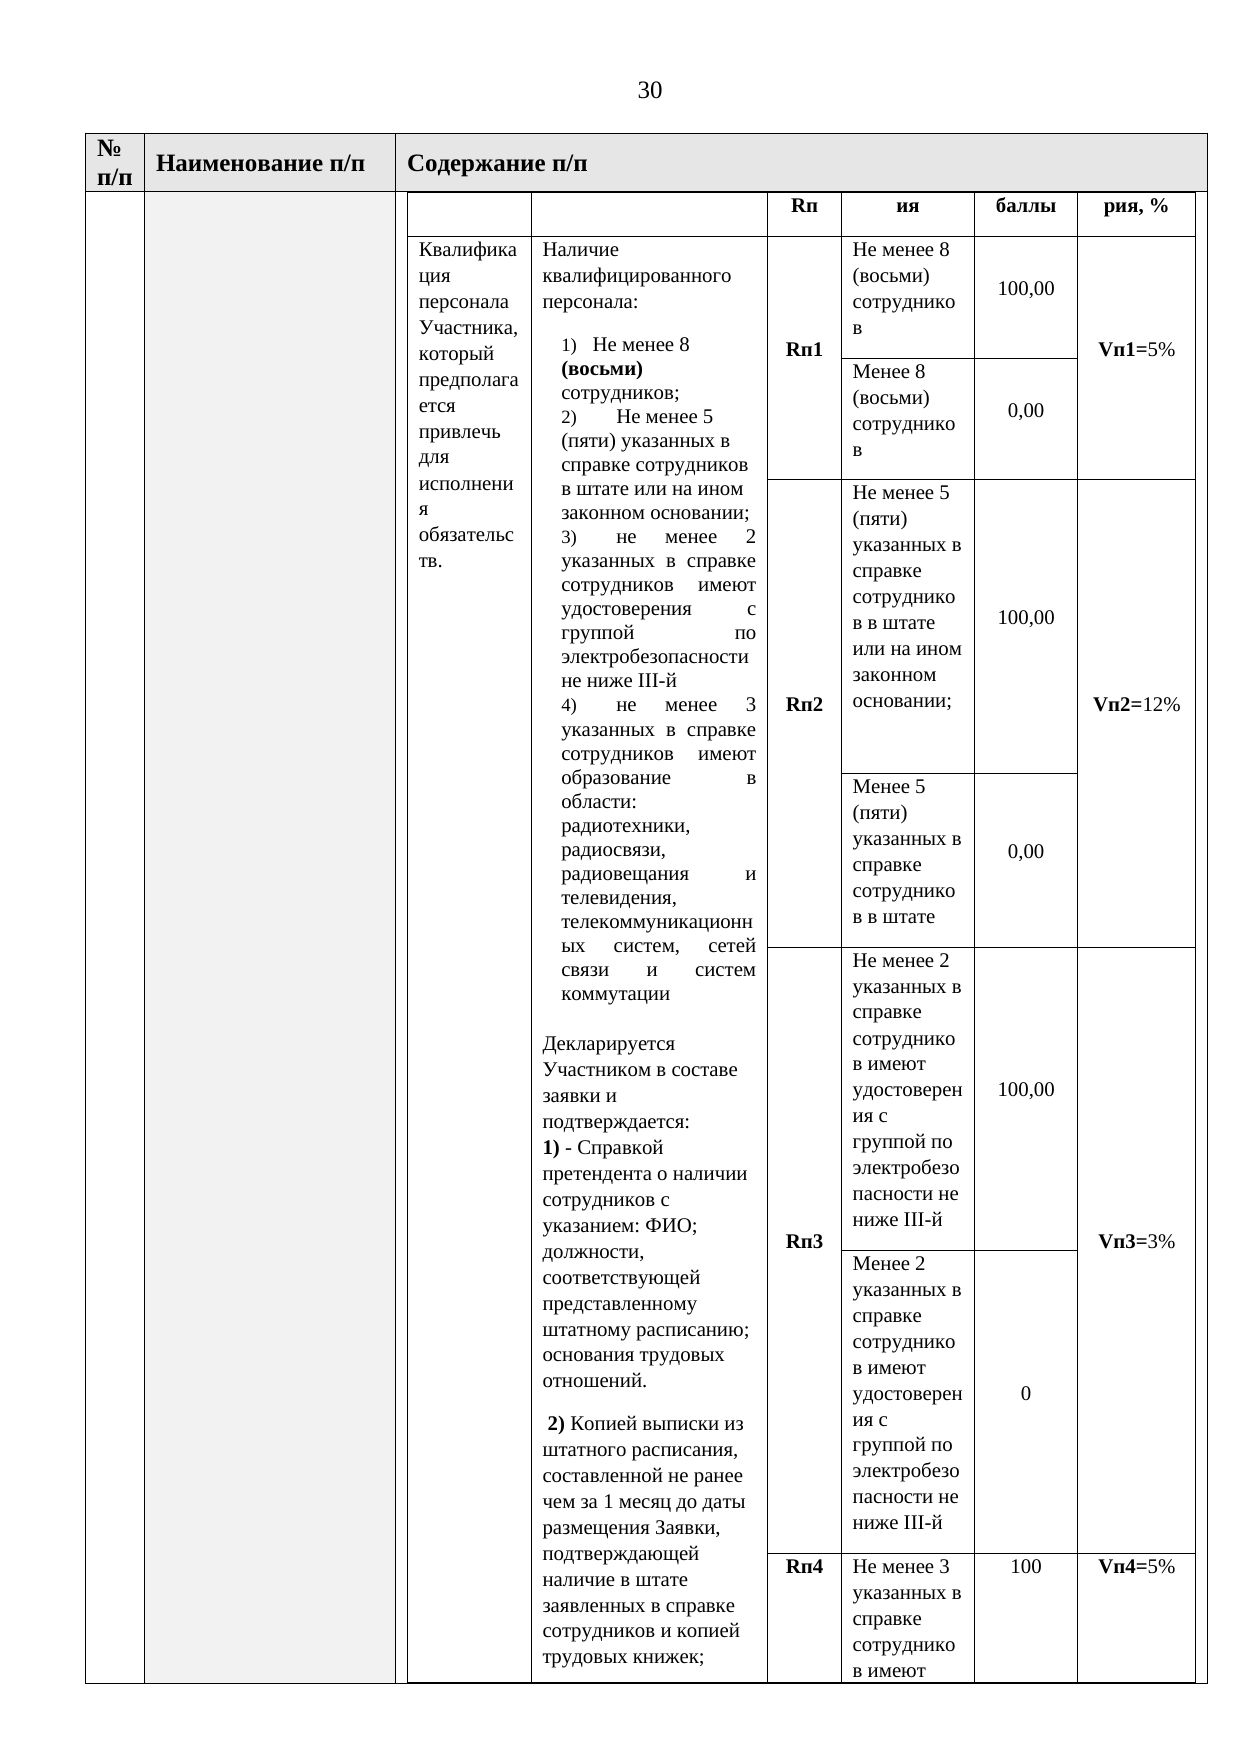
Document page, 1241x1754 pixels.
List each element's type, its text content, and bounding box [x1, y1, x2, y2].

table_header Наименование п/п [145, 134, 395, 191]
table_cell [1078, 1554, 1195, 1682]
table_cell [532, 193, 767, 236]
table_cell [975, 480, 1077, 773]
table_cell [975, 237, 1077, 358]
table_header № п/п [86, 134, 144, 191]
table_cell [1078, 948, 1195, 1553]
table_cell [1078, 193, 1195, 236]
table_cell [145, 192, 395, 1683]
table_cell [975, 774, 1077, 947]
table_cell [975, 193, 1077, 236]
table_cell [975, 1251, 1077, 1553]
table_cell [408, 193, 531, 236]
table_header Содержание п/п [396, 134, 1207, 191]
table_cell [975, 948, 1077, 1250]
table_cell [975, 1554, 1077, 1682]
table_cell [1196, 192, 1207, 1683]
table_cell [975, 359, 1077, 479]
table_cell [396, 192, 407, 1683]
table_cell [86, 192, 144, 1683]
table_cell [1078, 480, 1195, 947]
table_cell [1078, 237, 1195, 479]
